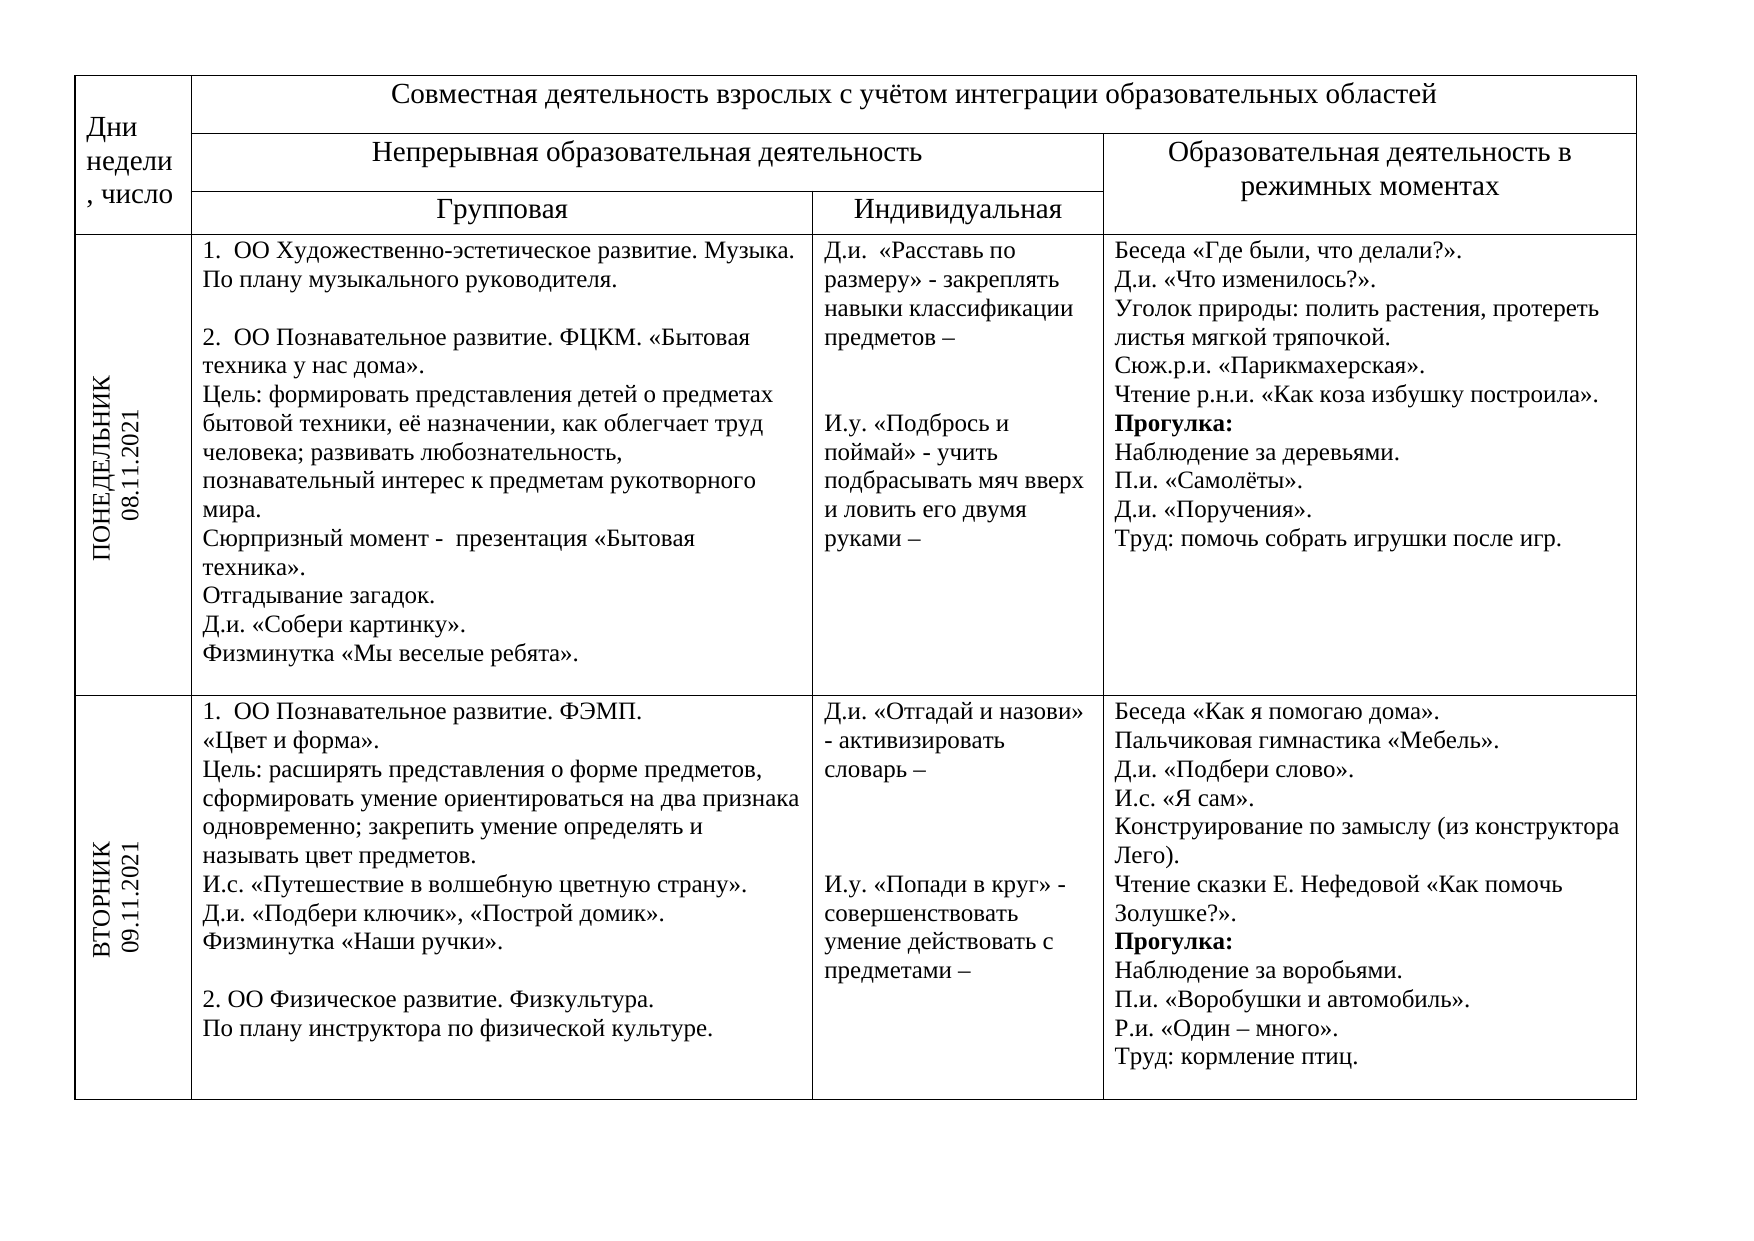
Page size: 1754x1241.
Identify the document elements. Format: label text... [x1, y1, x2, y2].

table_cell 1. ОО Познавательное развитие. ФЭМП. «Цвет и форма». Цель: расширять представления о форме предметов, сформировать умение ориентироваться на два признака одновременно; закрепить умение определять и называть цвет предметов. И.с. «Путешествие в волшебную цветную страну». Д.и. «Подбери ключик», «Построй домик». Физминутка «Наши ручки». 2. ОО Физическое развитие. Физкультура. По плану инструктора по физической культуре. [192, 696, 812, 1099]
table_header Дни недели, число [76, 76, 191, 234]
table_cell Беседа «Как я помогаю дома». Пальчиковая гимнастика «Мебель». Д.и. «Подбери слово». И.с. «Я сам». Конструирование по замыслу (из конструктора Лего). Чтение сказки Е. Нефедовой «Как помочь Золушке?». Прогулка: Наблюдение за воробьями. П.и. «Воробушки и автомобиль». Р.и. «Один – много». Труд: кормление птиц. [1104, 696, 1636, 1099]
table_cell 1. ОО Художественно-эстетическое развитие. Музыка. По плану музыкального руководителя. 2. ОО Познавательное развитие. ФЦКМ. «Бытовая техника у нас дома». Цель: формировать представления детей о предметах бытовой техники, её назначении, как облегчает труд человека; развивать любознательность, познавательный интерес к предметам рукотворного мира. Сюрпризный момент - презентация «Бытовая техника». Отгадывание загадок. Д.и. «Собери картинку». Физминутка «Мы веселые ребята». [192, 235, 812, 695]
table_cell Беседа «Где были, что делали?». Д.и. «Что изменилось?». Уголок природы: полить растения, протереть листья мягкой тряпочкой. Сюж.р.и. «Парикмахерская». Чтение р.н.и. «Как коза избушку построила». Прогулка: Наблюдение за деревьями. П.и. «Самолёты». Д.и. «Поручения». Труд: помочь собрать игрушки после игр. [1104, 235, 1636, 695]
table_cell Д.и. «Отгадай и назови» - активизировать словарь – И.у. «Попади в круг» - совершенствовать умение действовать с предметами – [813, 696, 1103, 1099]
table_cell ПОНЕДЕЛЬНИК 08.11.2021 [76, 235, 191, 695]
table_cell Образовательная деятельность в режимных моментах [1104, 134, 1636, 234]
table_header Совместная деятельность взрослых с учётом интеграции образовательных областей [192, 76, 1636, 133]
table_cell Групповая [192, 192, 812, 234]
table_cell Индивидуальная [813, 192, 1103, 234]
table_cell Непрерывная образовательная деятельность [192, 134, 1103, 191]
table_cell Д.и. «Расставь по размеру» - закреплять навыки классификации предметов – И.у. «Подбрось и поймай» - учить подбрасывать мяч вверх и ловить его двумя руками – [813, 235, 1103, 695]
table_cell ВТОРНИК 09.11.2021 [76, 696, 191, 1099]
